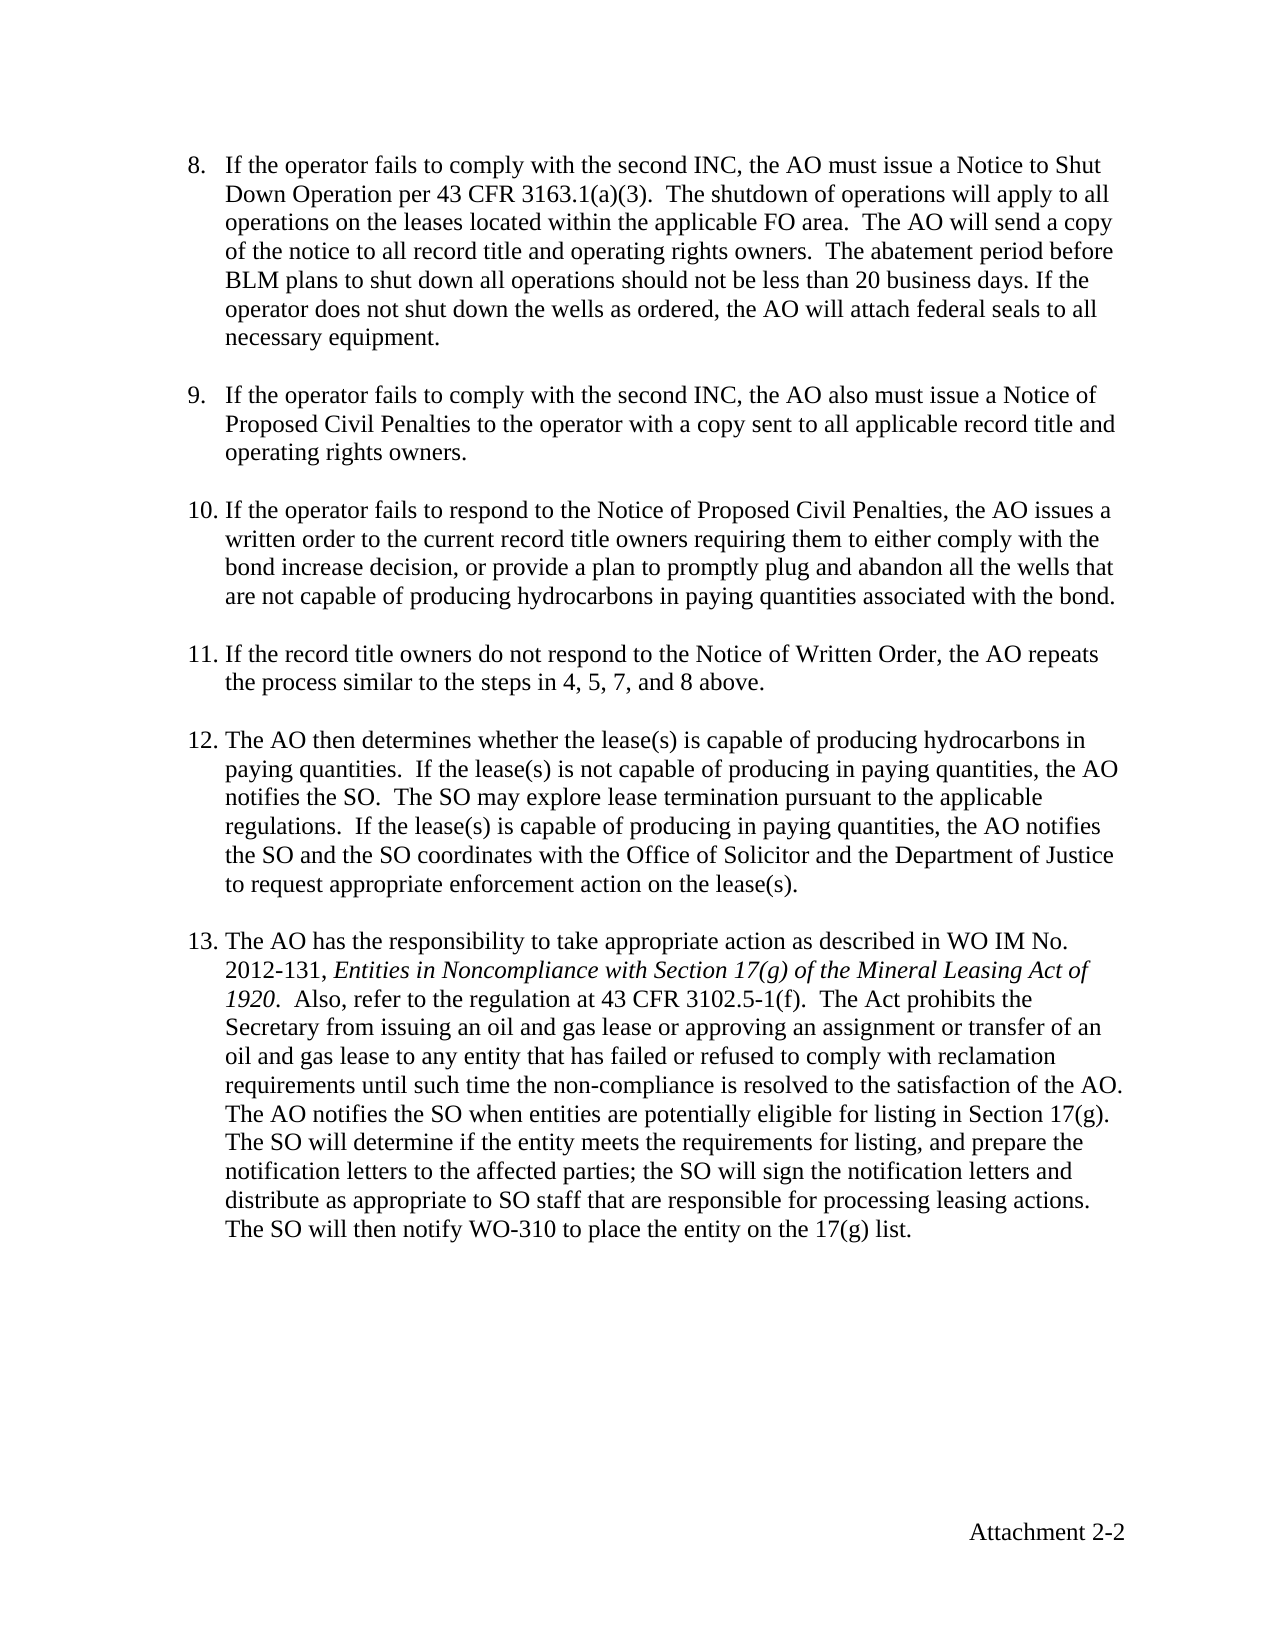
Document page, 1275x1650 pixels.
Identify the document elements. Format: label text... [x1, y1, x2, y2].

list The AO then determines whether the lease(s) is capable of producing hydrocarbons in paying quantities. If the lease(s) is not capable of producing in paying quantities, the AO notifies the SO. The SO may explore lease termination pursuant to the applicable regulations. If the lease(s) is capable of producing in paying quantities, the AO notifies the SO and the SO coordinates with the Office of Solicitor and the Department of Justice to request appropriate enforcement action on the lease(s). [187, 725, 1125, 897]
list If the operator fails to comply with the second INC, the AO also must issue a Notice of Proposed Civil Penalties to the operator with a copy sent to all applicable record title and operating rights owners. [187, 380, 1125, 466]
list If the operator fails to comply with the second INC, the AO must issue a Notice to Shut Down Operation per 43 CFR 3163.1(a)(3). The shutdown of operations will apply to all operations on the leases located within the applicable FO area. The AO will send a copy of the notice to all record title and operating rights owners. The abatement period before BLM plans to shut down all operations should not be less than 20 business days. If the operator does not shut down the wells as ordered, the AO will attach federal seals to all necessary equipment. [187, 150, 1125, 351]
list If the operator fails to respond to the Notice of Proposed Civil Penalties, the AO issues a written order to the current record title owners requiring them to either comply with the bond increase decision, or provide a plan to promptly plug and abandon all the wells that are not capable of producing hydrocarbons in paying quantities associated with the bond. [187, 495, 1125, 610]
list The AO has the responsibility to take appropriate action as described in WO IM No. 2012-131, Entities in Noncompliance with Section 17(g) of the Mineral Leasing Act of 1920. Also, refer to the regulation at 43 CFR 3102.5-1(f). The Act prohibits the Secretary from issuing an oil and gas lease or approving an assignment or transfer of an oil and gas lease to any entity that has failed or refused to comply with reclamation requirements until such time the non-compliance is resolved to the satisfaction of the AO. The AO notifies the SO when entities are potentially eligible for listing in Section 17(g). The SO will determine if the entity meets the requirements for listing, and prepare the notification letters to the affected parties; the SO will sign the notification letters and distribute as appropriate to SO staff that are responsible for processing leasing actions. The SO will then notify WO-310 to place the entity on the 17(g) list. [187, 926, 1125, 1242]
list If the record title owners do not respond to the Notice of Written Order, the AO repeats the process similar to the steps in 4, 5, 7, and 8 above. [187, 639, 1125, 696]
